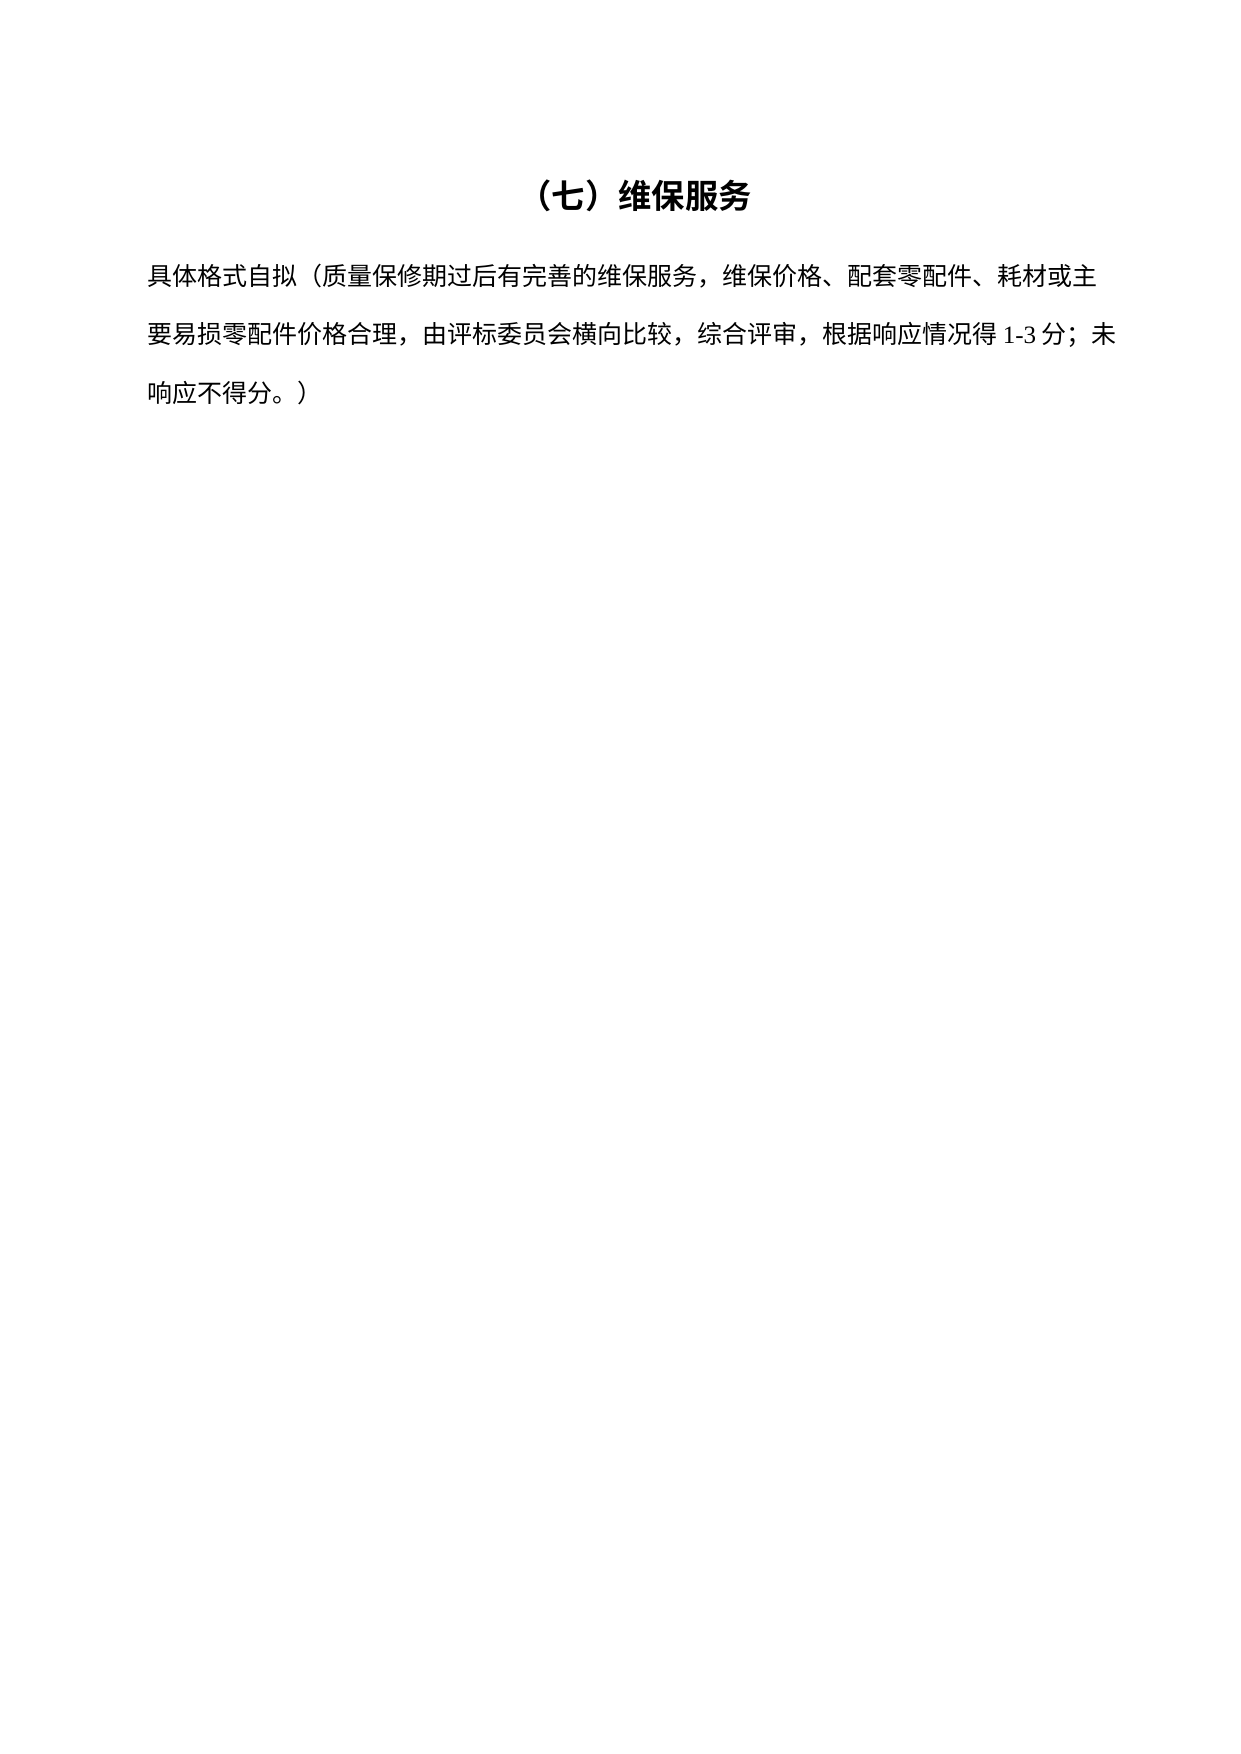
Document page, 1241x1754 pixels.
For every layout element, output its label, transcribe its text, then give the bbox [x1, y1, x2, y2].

subtitle 维保服务 [148, 159, 1122, 228]
text 具体格式自拟（质量保修期过后有完善的维保服务，维保价格、配套零配件、耗材或主要易损零配件价格合理，由评标委员会横向比较，综合评审，根据响应情况得1-3分；未响应不得分。） [148, 239, 1122, 414]
